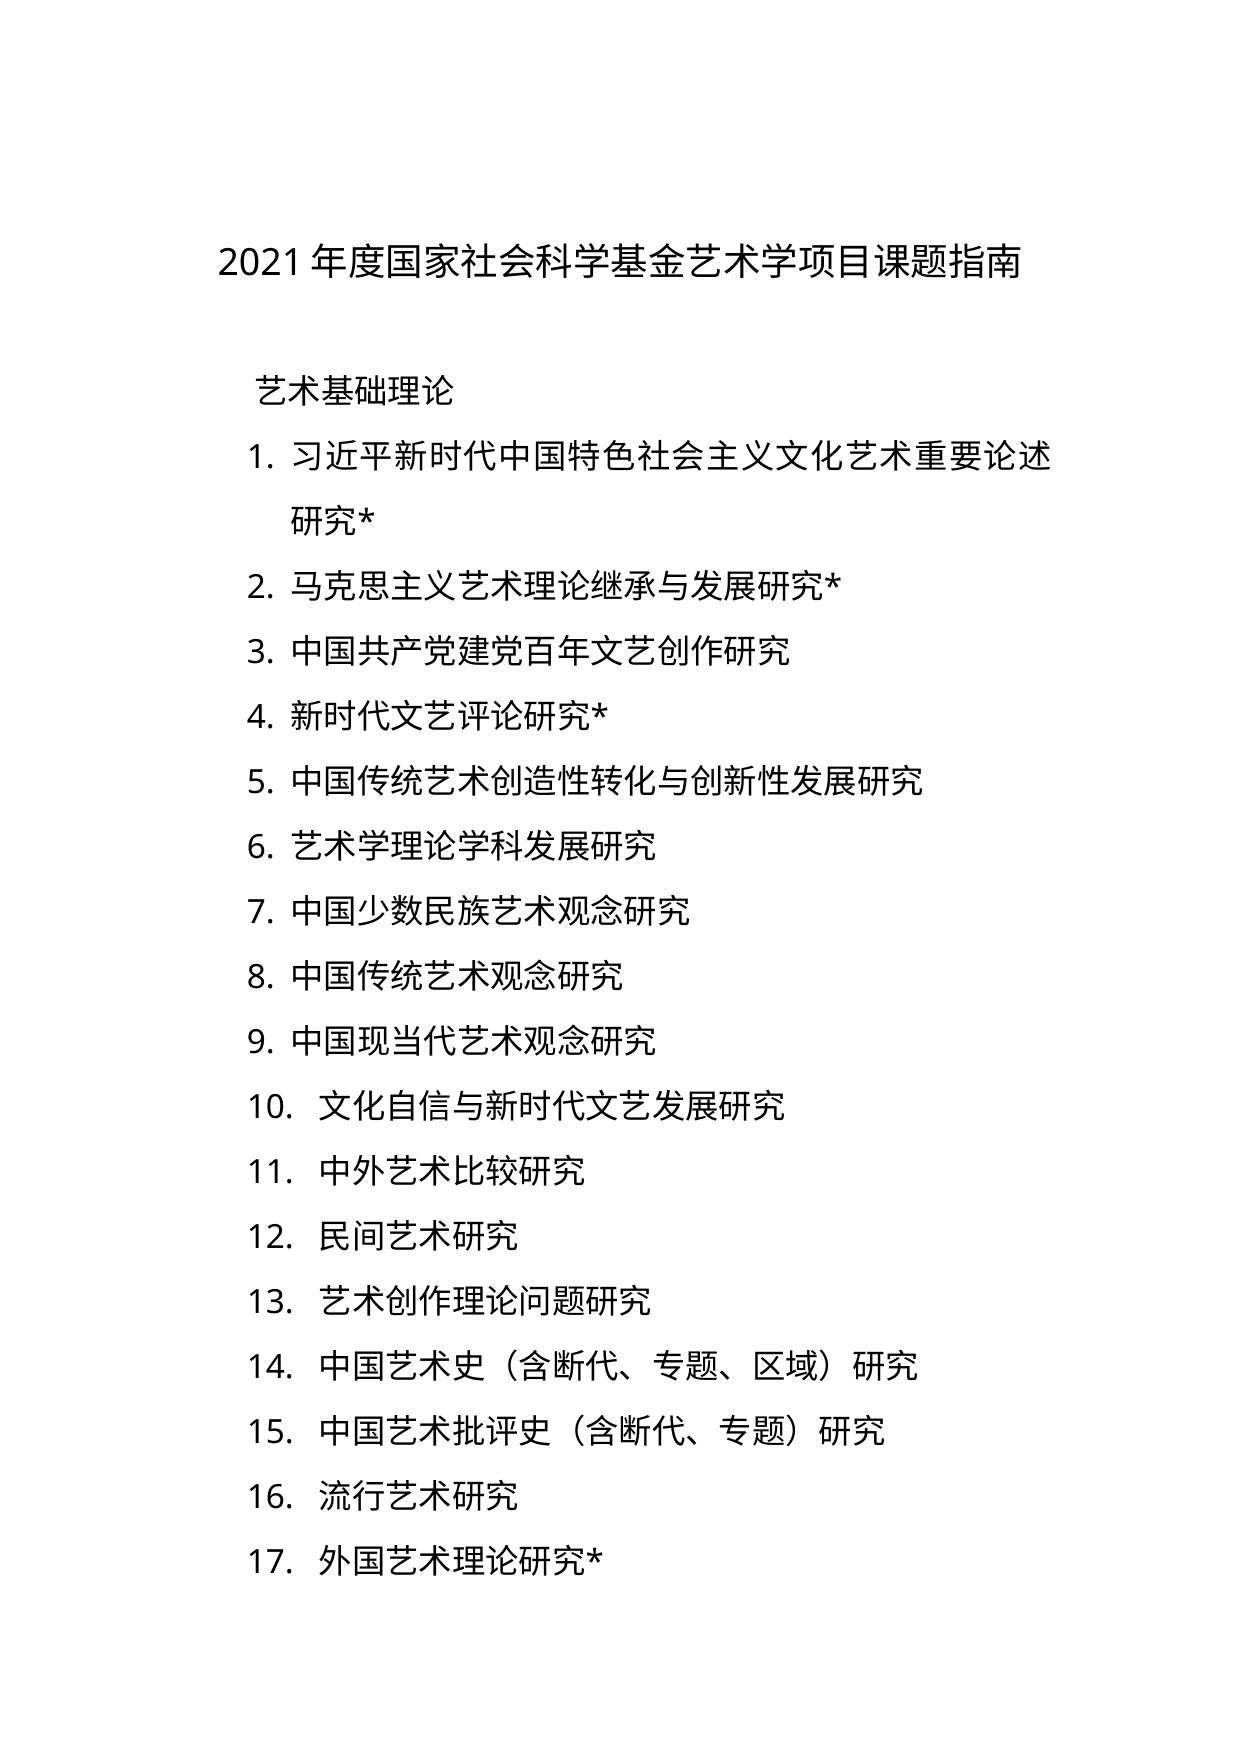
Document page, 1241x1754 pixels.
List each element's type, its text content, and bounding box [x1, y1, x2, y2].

list 艺术创作理论问题研究 [247, 1267, 1053, 1332]
list 民间艺术研究 [247, 1202, 1053, 1267]
list 艺术学理论学科发展研究 [247, 812, 1053, 877]
list 中国艺术史（含断代、专题、区域）研究 [247, 1332, 1053, 1397]
list 中国艺术批评史（含断代、专题）研究 [247, 1397, 1053, 1462]
list 中国传统艺术观念研究 [247, 942, 1053, 1007]
text 艺术基础理论 [187, 357, 1053, 422]
list 中国共产党建党百年文艺创作研究 [247, 617, 1053, 682]
list 中国现当代艺术观念研究 [247, 1007, 1053, 1072]
list 中国传统艺术创造性转化与创新性发展研究 [247, 747, 1053, 812]
text 2021年度国家社会科学基金艺术学项目课题指南 [187, 227, 1053, 292]
list 中国少数民族艺术观念研究 [247, 877, 1053, 942]
list 新时代文艺评论研究* [247, 682, 1053, 747]
list 文化自信与新时代文艺发展研究 [247, 1072, 1053, 1137]
list 中外艺术比较研究 [247, 1137, 1053, 1202]
list 外国艺术理论研究* [247, 1527, 1053, 1592]
list 流行艺术研究 [247, 1462, 1053, 1527]
list 马克思主义艺术理论继承与发展研究* [247, 552, 1053, 617]
list 习近平新时代中国特色社会主义文化艺术重要论述研究* [247, 422, 1053, 552]
